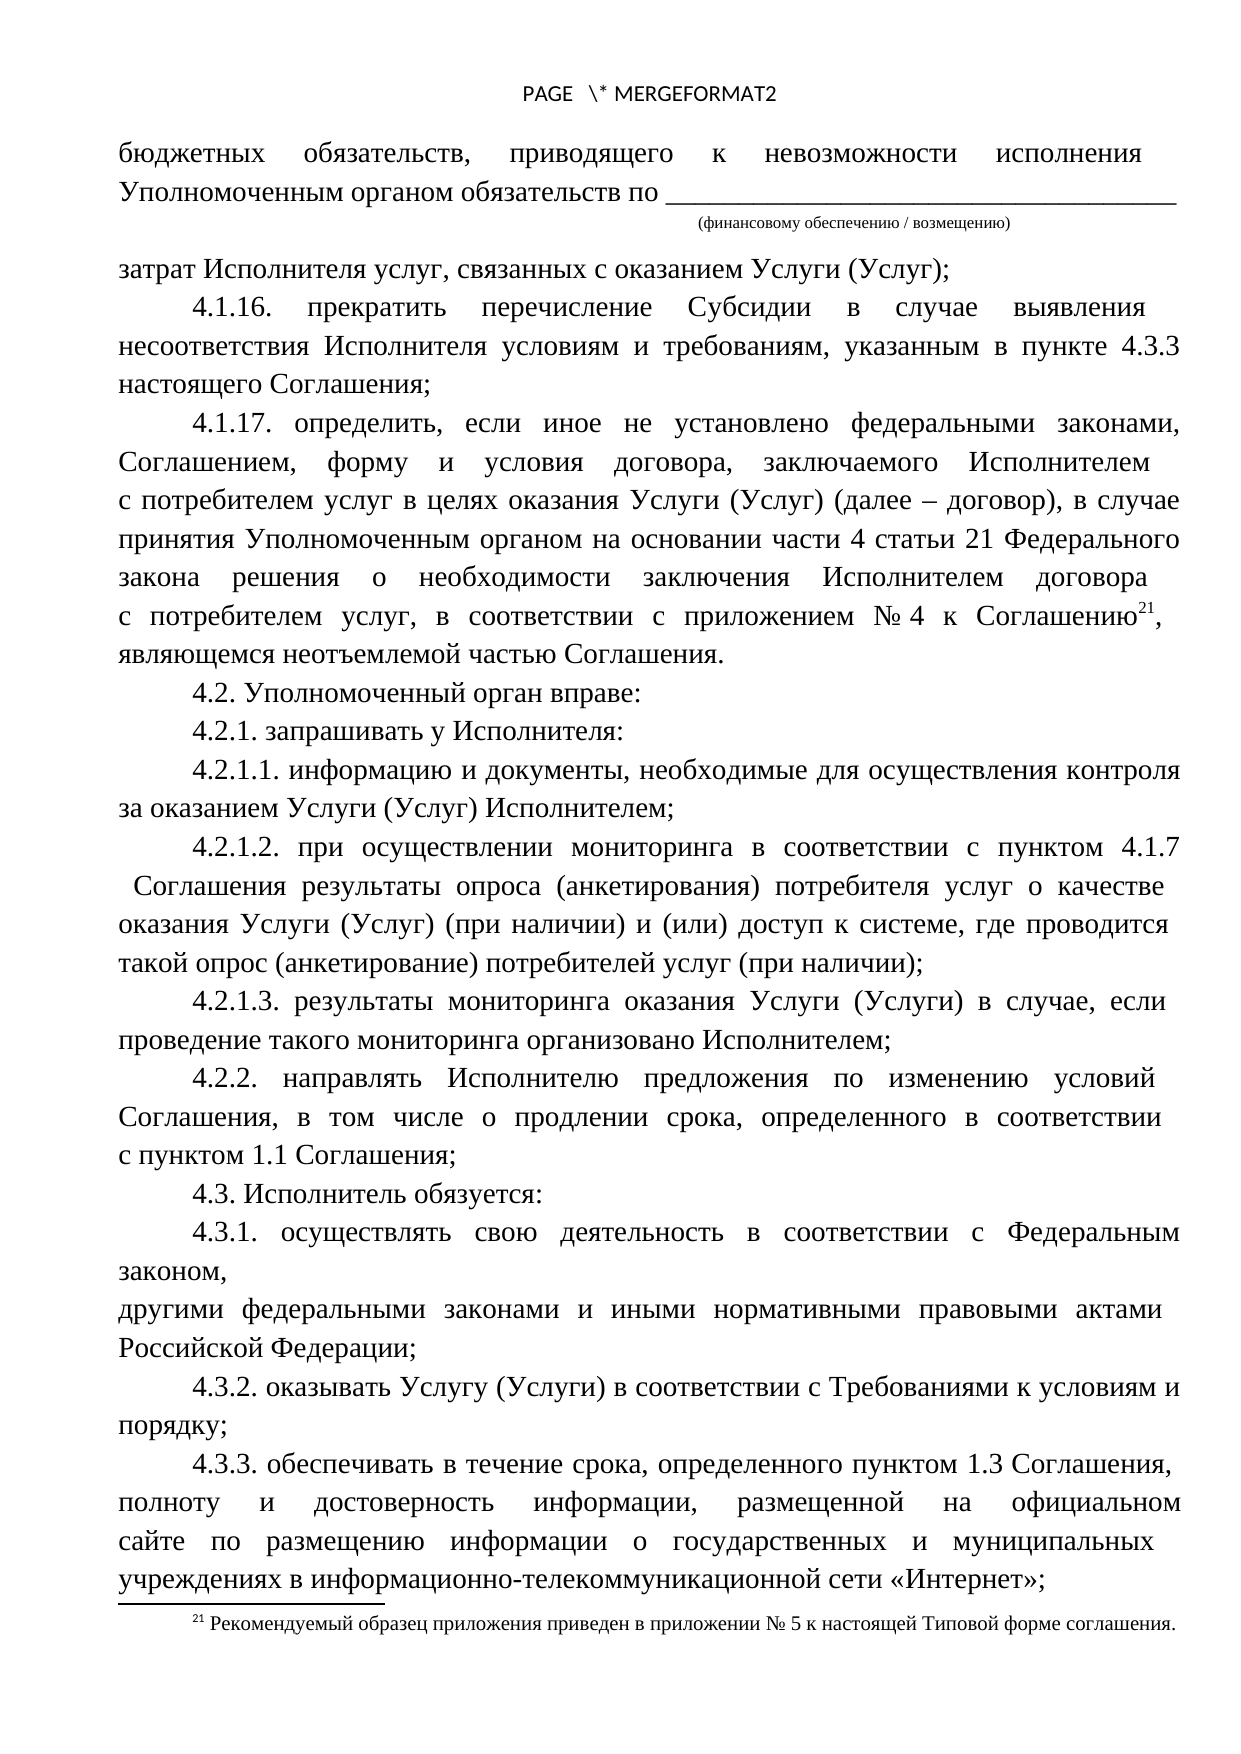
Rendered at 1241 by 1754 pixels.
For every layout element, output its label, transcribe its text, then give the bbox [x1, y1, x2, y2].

text 4.2.1.3. результаты мониторинга оказания Услуги (Услуги) в случае, если проведение такого мониторинга организовано Исполнителем; [118, 983, 1181, 1055]
text 4.2.1.2. при осуществлении мониторинга в соответствии с пунктом 4.1.7 Соглашения результаты опроса (анкетирования) потребителя услуг о качестве оказания Услуги (Услуг) (при наличии) и (или) доступ к системе, где проводится такой опрос (анкетирование) потребителей услуг (при наличии); [118, 829, 1181, 978]
text 4.2. Уполномоченный орган вправе: [118, 675, 1181, 708]
text 4.3.2. оказывать Услугу (Услуги) в соответствии с Требованиями к условиям и порядку; [118, 1369, 1181, 1441]
text 4.2.1. запрашивать у Исполнителя: [118, 713, 1181, 747]
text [118, 135, 1181, 207]
text 4.3. Исполнитель обязуется: [118, 1176, 1181, 1209]
text 4.2.2. направлять Исполнителю предложения по изменению условий Соглашения, в том числе о продлении срока, определенного в соответствии с пунктом 1.1 Соглашения; [118, 1060, 1181, 1171]
text (финансовому обеспечению / возмещению) [118, 212, 1181, 246]
text затрат Исполнителя услуг, связанных с оказанием Услуги (Услуг); [118, 251, 1181, 284]
text 4.1.17. определить, если иное не установлено федеральными законами, Соглашением, форму и условия договора, заключаемого Исполнителем с потребителем услуг в целях оказания Услуги (Услуг) (далее – договор), в случае принятия Уполномоченным органом на основании части 4 статьи 21 Федерального закона решения о необходимости заключения Исполнителем договора с потребителем услуг, в соответствии с приложением № 4 к Соглашению, являющемся неотъемлемой частью Соглашения. [118, 405, 1181, 670]
text 4.2.1.1. информацию и документы, необходимые для осуществления контроля за оказанием Услуги (Услуг) Исполнителем; [118, 752, 1181, 824]
text 4.3.3. обеспечивать в течение срока, определенного пунктом 1.3 Соглашения, полноту и достоверность информации, размещенной на официальном сайте по размещению информации о государственных и муниципальных учреждениях в информационно-телекоммуникационной сети «Интернет»; [118, 1446, 1181, 1595]
text 4.1.16. прекратить перечисление Субсидии в случае выявления несоответствия Исполнителя условиям и требованиям, указанным в пункте 4.3.3 настоящего Соглашения; [118, 289, 1181, 400]
text 4.3.1. осуществлять свою деятельность в соответствии с Федеральным законом, другими федеральными законами и иными нормативными правовыми актами Российской Федерации; [118, 1214, 1181, 1364]
